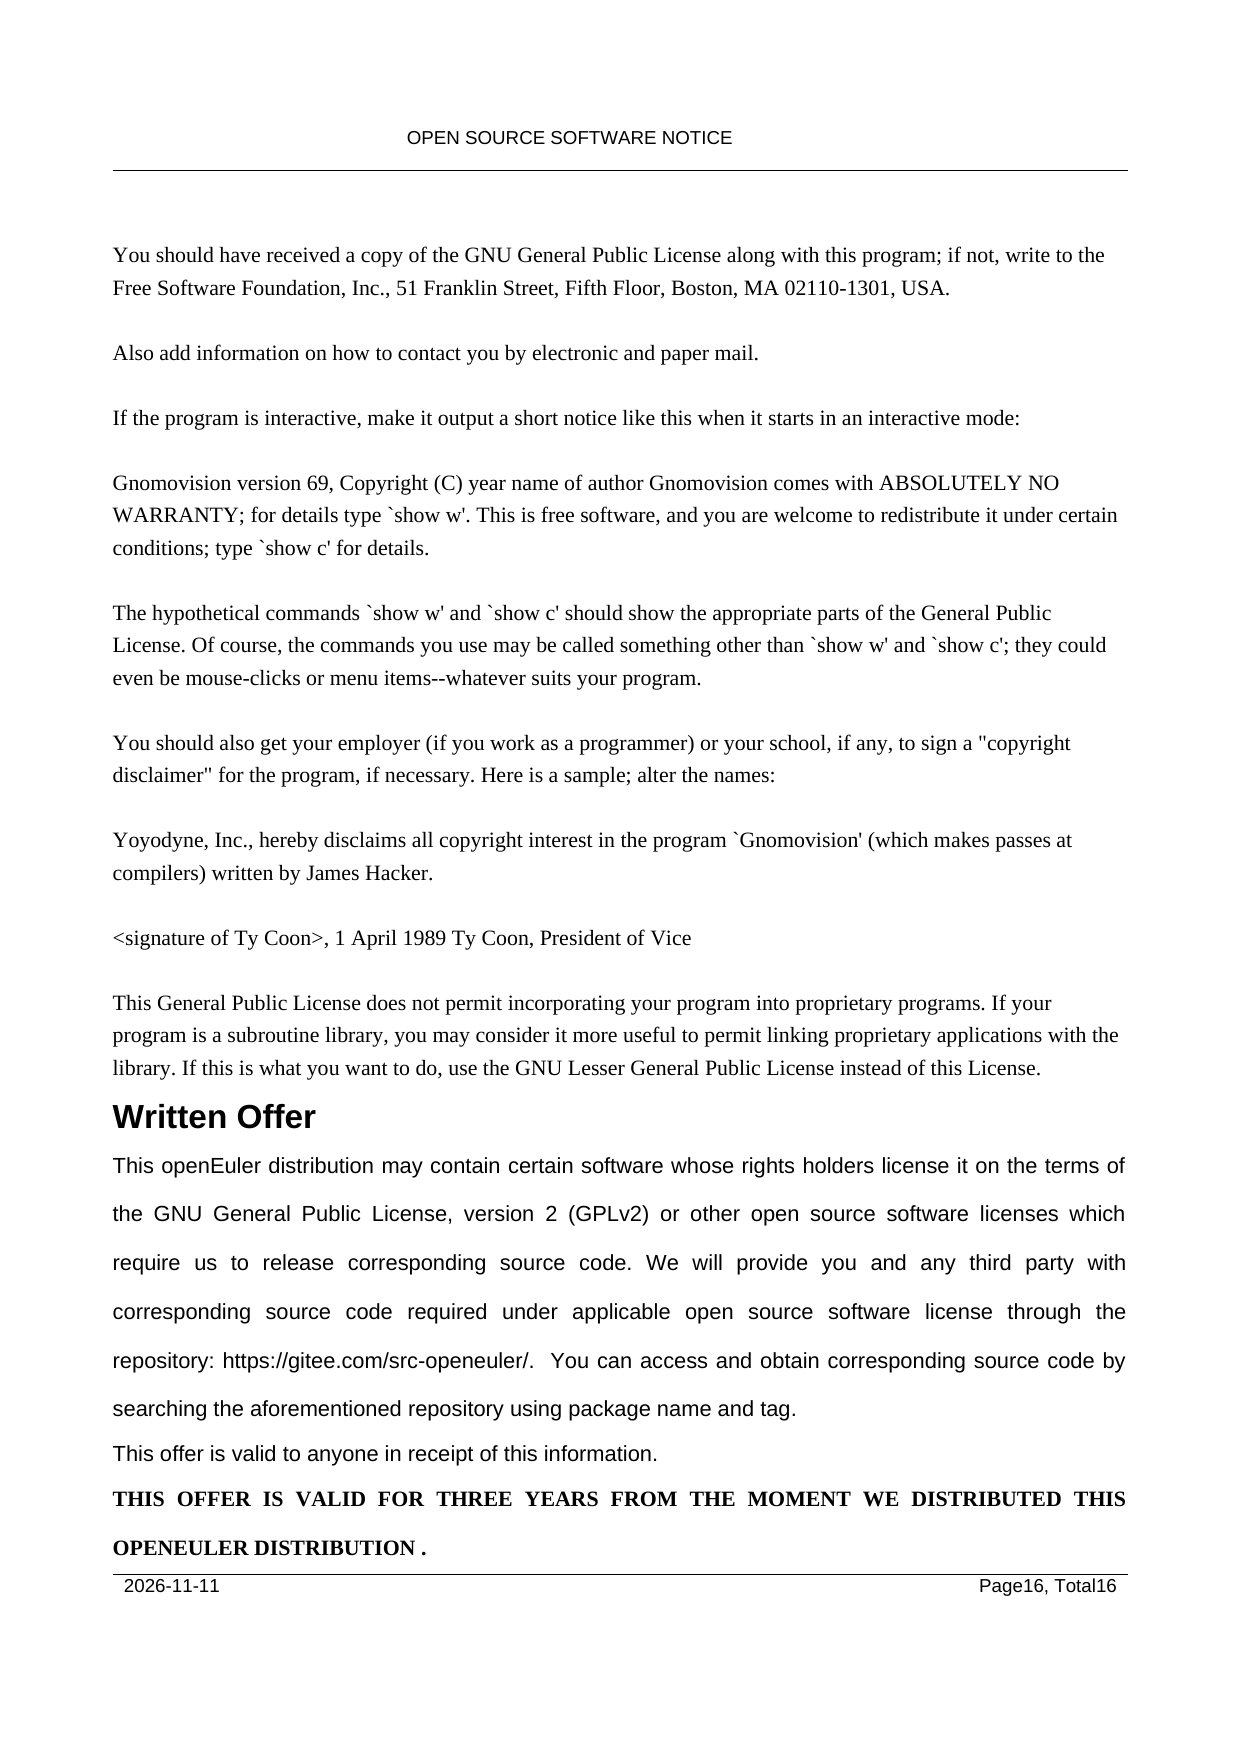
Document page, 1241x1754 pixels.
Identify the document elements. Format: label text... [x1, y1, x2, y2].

text This openEuler distribution may contain certain software whose rights holders license it on the terms of the GNU General Public License, version 2 (GPLv2) or other open source software licenses which require us to release corresponding source code. We will provide you and any third party with corresponding source code required under applicable open source software license through the repository: https://gitee.com/src-openeuler/. You can access and obtain corresponding source code by searching the aforementioned repository using package name and tag. [112, 1149, 1128, 1425]
text This offer is valid to anyone in receipt of this information. [112, 1438, 1128, 1470]
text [112, 206, 1128, 1084]
text Written Offer [112, 1084, 1128, 1149]
text THIS OFFER IS VALID FOR THREE YEARS FROM THE MOMENT WE DISTRIBUTED THIS OPENEULER DISTRIBUTION . [112, 1483, 1128, 1564]
